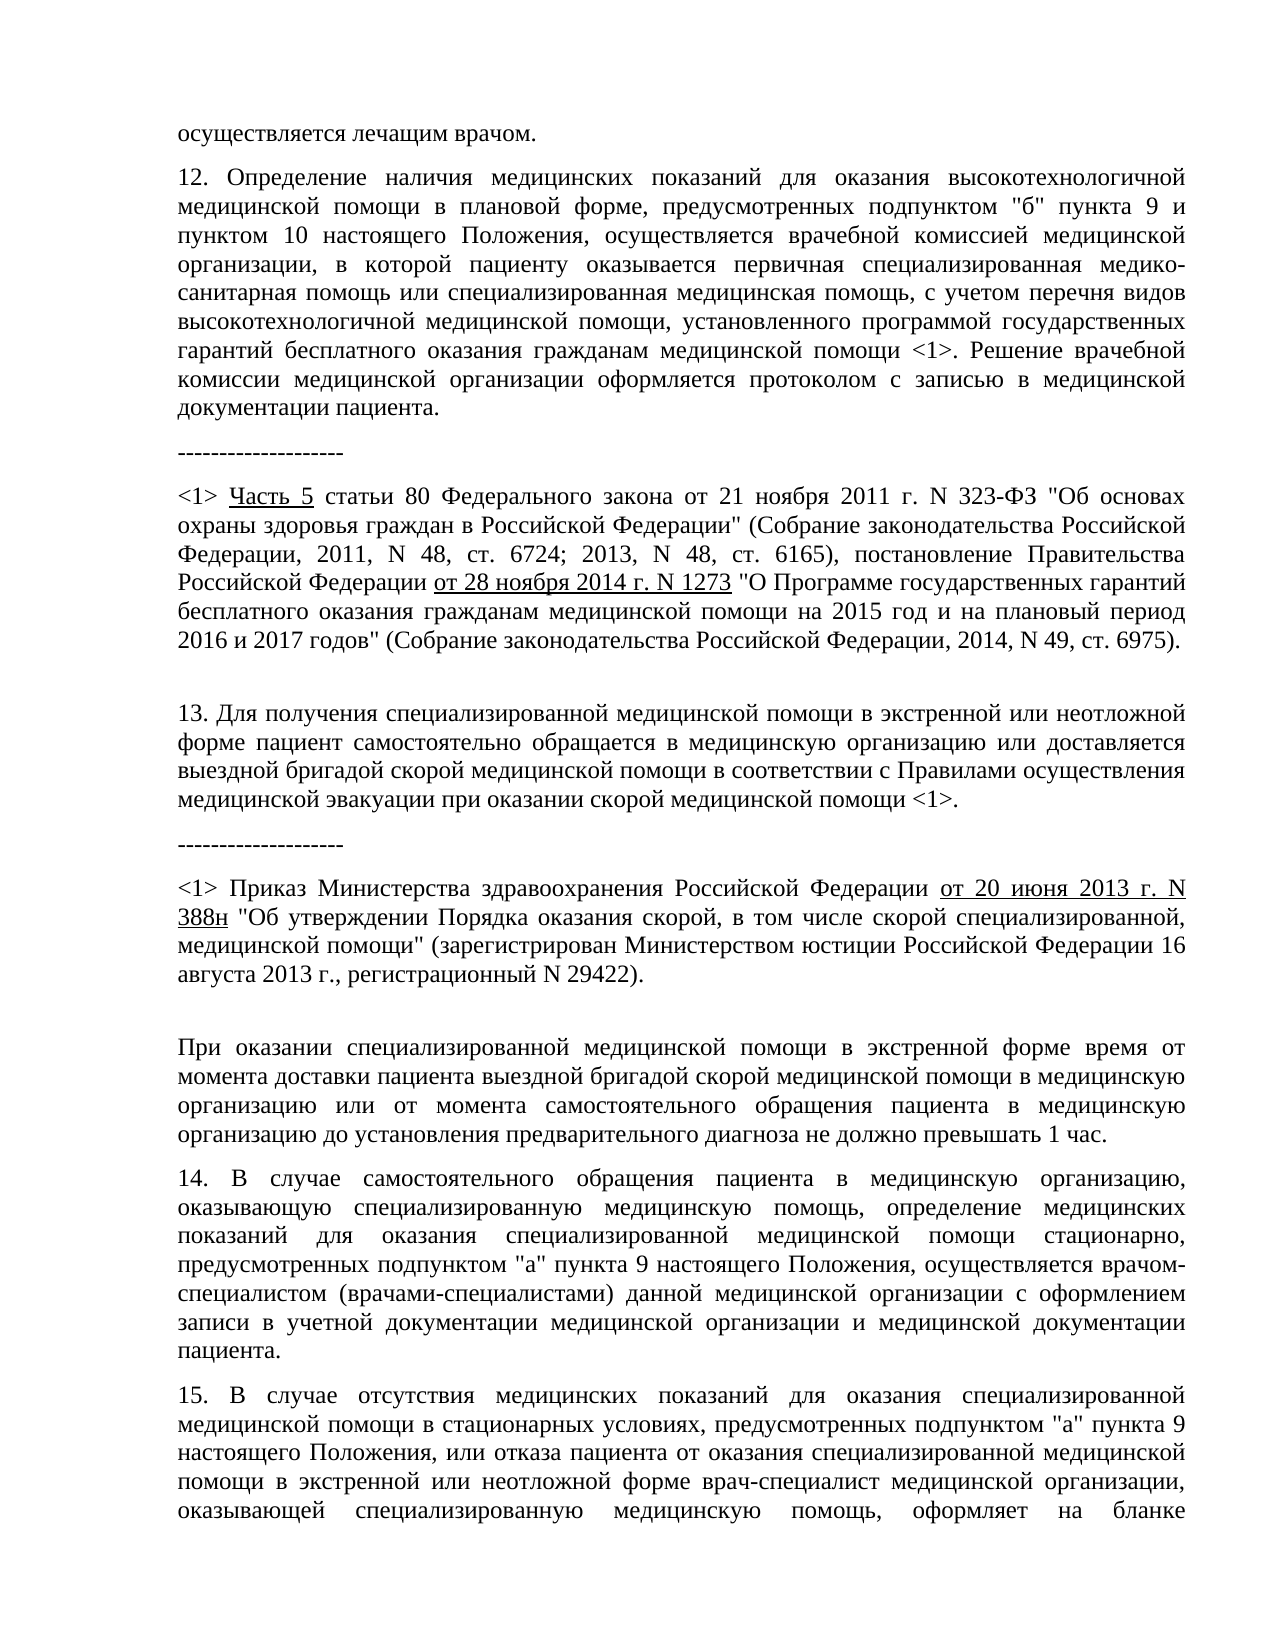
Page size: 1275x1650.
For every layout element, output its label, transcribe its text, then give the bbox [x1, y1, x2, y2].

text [177, 1380, 1186, 1524]
text <1> Часть 5 статьи 80 Федерального закона от 21 ноября 2011 г. N 323-ФЗ "Об основах охраны здоровья граждан в Российской Федерации" (Собрание законодательства Российской Федерации, 2011, N 48, ст. 6724; 2013, N 48, ст. 6165), постановление Правительства Российской Федерации от 28 ноября 2014 г. N 1273 "О Программе государственных гарантий бесплатного оказания гражданам медицинской помощи на 2015 год и на плановый период 2016 и 2017 годов" (Собрание законодательства Российской Федерации, 2014, N 49, ст. 6975). [177, 481, 1186, 654]
text 12. Определение наличия медицинских показаний для оказания высокотехнологичной медицинской помощи в плановой форме, предусмотренных подпунктом "б" пункта 9 и пунктом 10 настоящего Положения, осуществляется врачебной комиссией медицинской организации, в которой пациенту оказывается первичная специализированная медико-санитарная помощь или специализированная медицинская помощь, с учетом перечня видов высокотехнологичной медицинской помощи, установленного программой государственных гарантий бесплатного оказания гражданам медицинской помощи <1>. Решение врачебной комиссии медицинской организации оформляется протоколом с записью в медицинской документации пациента. [177, 162, 1186, 421]
text 14. В случае самостоятельного обращения пациента в медицинскую организацию, оказывающую специализированную медицинскую помощь, определение медицинских показаний для оказания специализированной медицинской помощи стационарно, предусмотренных подпунктом "а" пункта 9 настоящего Положения, осуществляется врачом-специалистом (врачами-специалистами) данной медицинской организации с оформлением записи в учетной документации медицинской организации и медицинской документации пациента. [177, 1163, 1186, 1364]
text 13. Для получения специализированной медицинской помощи в экстренной или неотложной форме пациент самостоятельно обращается в медицинскую организацию или доставляется выездной бригадой скорой медицинской помощи в соответствии с Правилами осуществления медицинской эвакуации при оказании скорой медицинской помощи <1>. [177, 698, 1186, 813]
text -------------------- [177, 437, 1186, 466]
text -------------------- [177, 829, 1186, 857]
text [177, 118, 1186, 147]
text <1> Приказ Министерства здравоохранения Российской Федерации от 20 июня 2013 г. N 388н "Об утверждении Порядка оказания скорой, в том числе скорой специализированной, медицинской помощи" (зарегистрирован Министерством юстиции Российской Федерации 16 августа 2013 г., регистрационный N 29422). [177, 873, 1186, 988]
text При оказании специализированной медицинской помощи в экстренной форме время от момента доставки пациента выездной бригадой скорой медицинской помощи в медицинскую организацию или от момента самостоятельного обращения пациента в медицинскую организацию до установления предварительного диагноза не должно превышать 1 час. [177, 1032, 1186, 1147]
